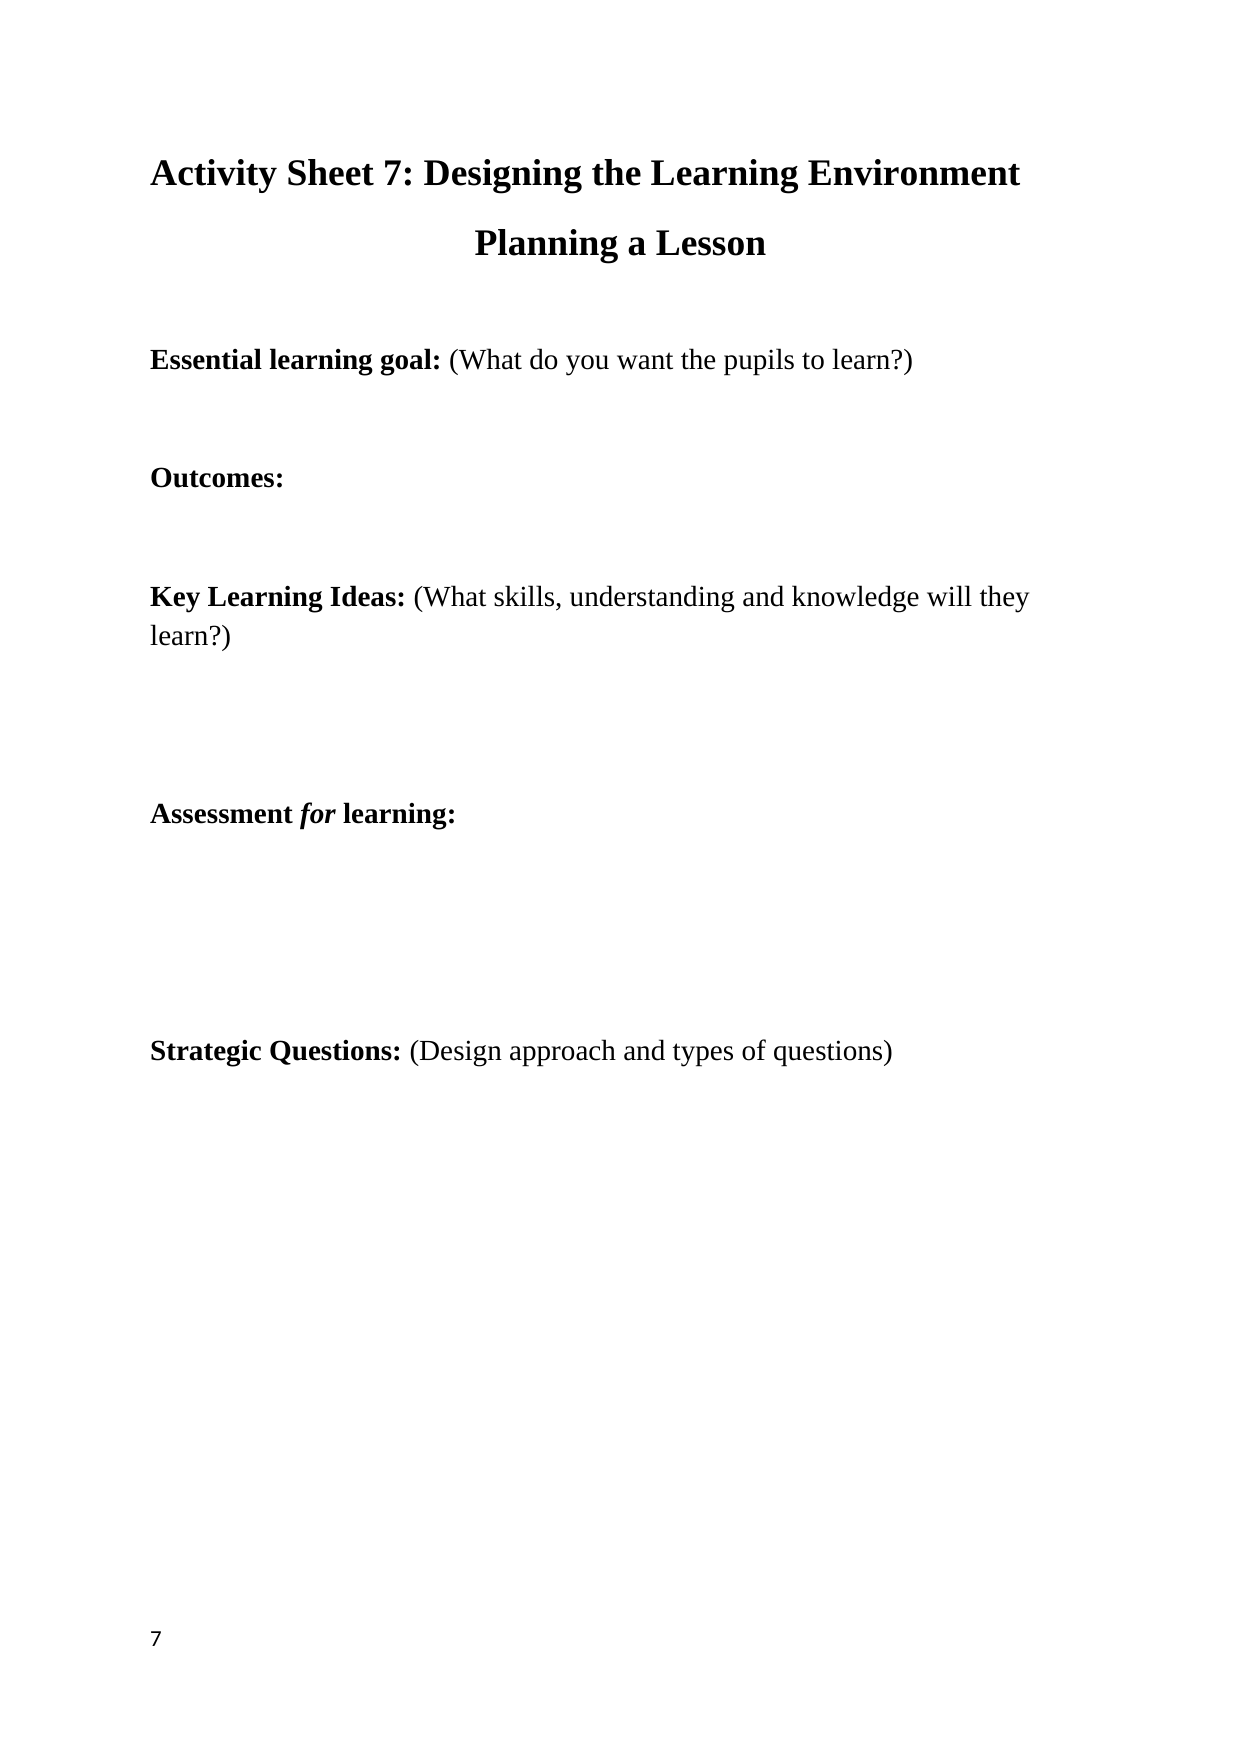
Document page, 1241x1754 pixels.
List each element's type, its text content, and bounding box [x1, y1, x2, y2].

text Strategic Questions: (Design approach and types of questions) [150, 1033, 1090, 1067]
text Essential learning goal: (What do you want the pupils to learn?) [150, 342, 1090, 375]
text Activity Sheet 7: Designing the Learning Environment [150, 150, 1090, 193]
text Assessment for learning: [150, 796, 1090, 829]
text Outcomes: [150, 461, 1090, 494]
text Planning a Lesson [150, 220, 1090, 263]
text Key Learning Ideas: (What skills, understanding and knowledge will they learn?) [150, 579, 1090, 651]
